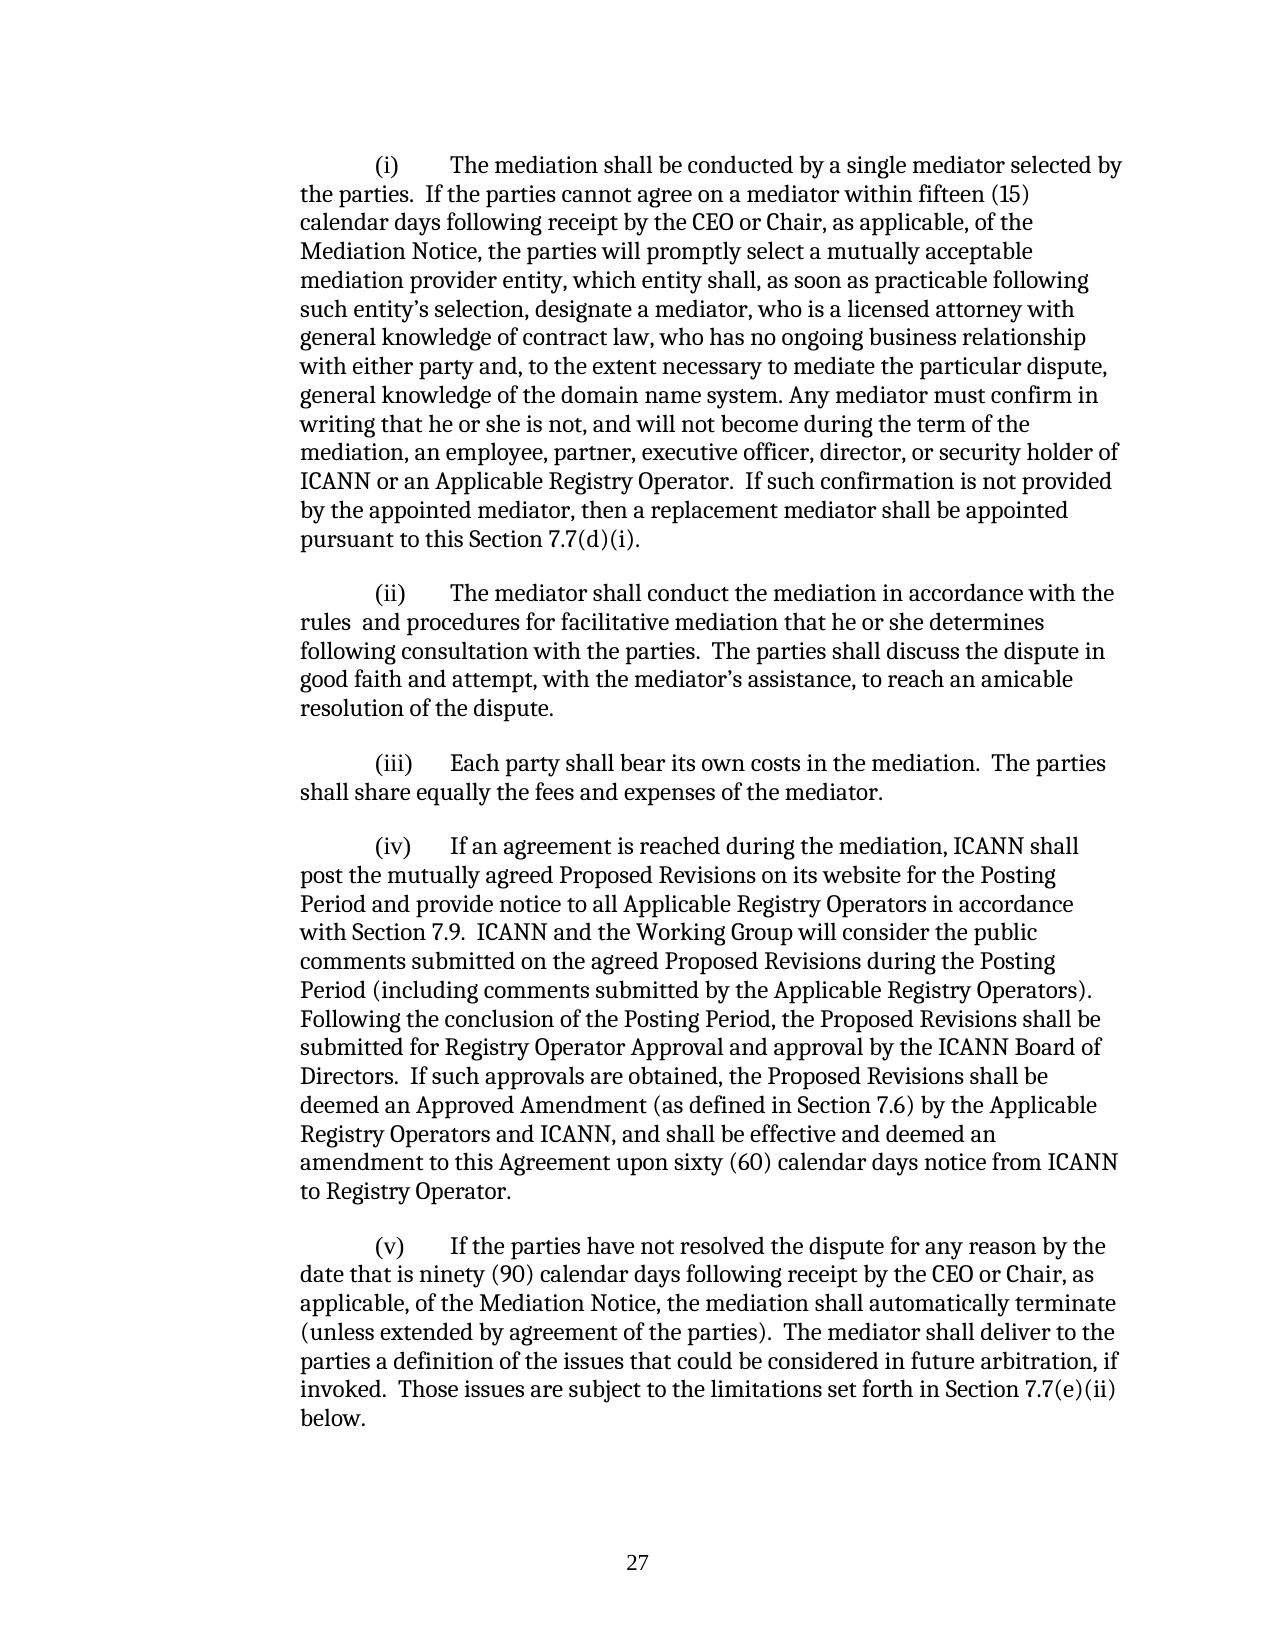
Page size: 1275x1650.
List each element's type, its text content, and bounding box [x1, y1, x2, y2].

text The mediation shall be conducted by a single mediator selected by the parties. If the parties cannot agree on a mediator within fifteen (15) calendar days following receipt by the CEO or Chair, as applicable, of the Mediation Notice, the parties will promptly select a mutually acceptable mediation provider entity, which entity shall, as soon as practicable following such entity’s selection, designate a mediator, who is a licensed attorney with general knowledge of contract law, who has no ongoing business relationship with either party and, to the extent necessary to mediate the particular dispute, general knowledge of the domain name system. Any mediator must confirm in writing that he or she is not, and will not become during the term of the mediation, an employee, partner, executive officer, director, or security holder of ICANN or an Applicable Registry Operator. If such confirmation is not provided by the appointed mediator, then a replacement mediator shall be appointed pursuant to this Section 7.7(d)(i). [300, 150, 1125, 553]
text If an agreement is reached during the mediation, ICANN shall post the mutually agreed Proposed Revisions on its website for the Posting Period and provide notice to all Applicable Registry Operators in accordance with Section 7.9. ICANN and the Working Group will consider the public comments submitted on the agreed Proposed Revisions during the Posting Period (including comments submitted by the Applicable Registry Operators). Following the conclusion of the Posting Period, the Proposed Revisions shall be submitted for Registry Operator Approval and approval by the ICANN Board of Directors. If such approvals are obtained, the Proposed Revisions shall be deemed an Approved Amendment (as defined in Section 7.6) by the Applicable Registry Operators and ICANN, and shall be effective and deemed an amendment to this Agreement upon sixty (60) calendar days notice from ICANN to Registry Operator. [300, 831, 1125, 1206]
text The mediator shall conduct the mediation in accordance with the rules and procedures for facilitative mediation that he or she determines following consultation with the parties. The parties shall discuss the dispute in good faith and attempt, with the mediator’s assistance, to reach an amicable resolution of the dispute. [300, 578, 1125, 723]
text Each party shall bear its own costs in the mediation. The parties shall share equally the fees and expenses of the mediator. [300, 748, 1125, 806]
text If the parties have not resolved the dispute for any reason by the date that is ninety (90) calendar days following receipt by the CEO or Chair, as applicable, of the Mediation Notice, the mediation shall automatically terminate (unless extended by agreement of the parties). The mediator shall deliver to the parties a definition of the issues that could be considered in future arbitration, if invoked. Those issues are subject to the limitations set forth in Section 7.7(e)(ii) below. [300, 1231, 1125, 1433]
